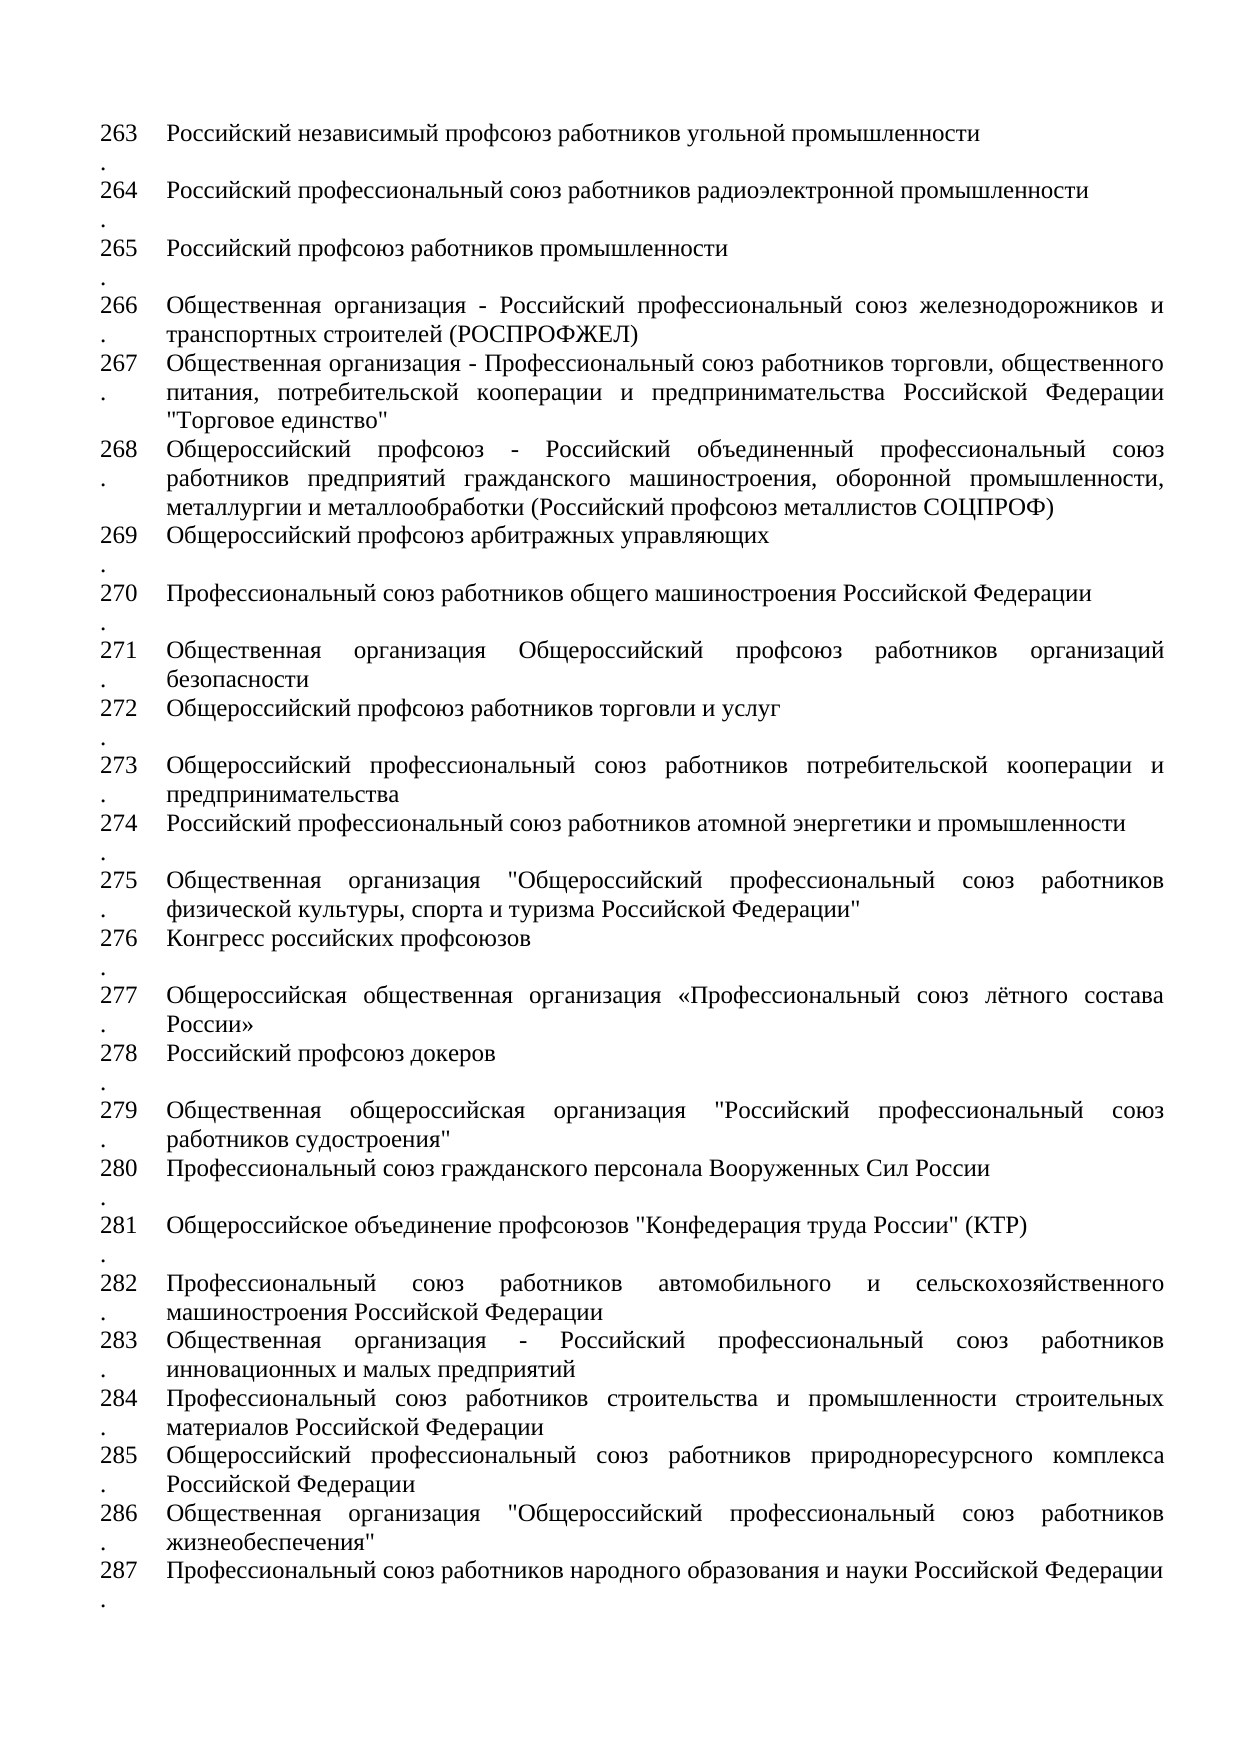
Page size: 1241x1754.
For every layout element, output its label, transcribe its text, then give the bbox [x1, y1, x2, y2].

table_cell 271. [89, 636, 155, 693]
table_cell 280. [89, 1153, 155, 1211]
table_cell Профессиональный союз работников строительства и промышленности строительных материалов Российской Федерации [155, 1383, 1176, 1441]
table_cell Общероссийский профессиональный союз работников потребительской кооперации и предпринимательства [155, 751, 1176, 808]
table_cell 285. [89, 1441, 155, 1498]
table_cell Общероссийский профессиональный союз работников природноресурсного комплекса Российской Федерации [155, 1441, 1176, 1498]
table_cell Общественная организация - Российский профессиональный союз работников инновационных и малых предприятий [155, 1326, 1176, 1383]
table_cell Профессиональный союз гражданского персонала Вооруженных Сил России [155, 1153, 1176, 1211]
table_cell 269. [89, 521, 155, 578]
table_cell Общероссийская общественная организация «Профессиональный союз лётного состава России» [155, 981, 1176, 1038]
table_cell 282. [89, 1268, 155, 1326]
table_cell 266. [89, 291, 155, 348]
table_cell Российский профсоюз работников промышленности [155, 233, 1176, 291]
table_cell 286. [89, 1498, 155, 1556]
table_cell Российский профсоюз докеров [155, 1038, 1176, 1096]
table_cell 278. [89, 1038, 155, 1096]
table_cell 267. [89, 348, 155, 434]
table_cell 268. [89, 434, 155, 521]
table_cell 275. [89, 866, 155, 923]
table_cell Общероссийский профсоюз работников торговли и услуг [155, 693, 1176, 751]
table_cell 273. [89, 751, 155, 808]
table_cell Общественная организация - Российский профессиональный союз железнодорожников и транспортных строителей (РОСПРОФЖЕЛ) [155, 291, 1176, 348]
table_cell 284. [89, 1383, 155, 1441]
table_cell Профессиональный союз работников народного образования и науки Российской Федерации [155, 1556, 1176, 1613]
table_cell Российский профессиональный союз работников атомной энергетики и промышленности [155, 808, 1176, 866]
table_cell Общероссийское объединение профсоюзов "Конфедерация труда России" (КТР) [155, 1211, 1176, 1268]
table_cell Профессиональный союз работников общего машиностроения Российской Федерации [155, 578, 1176, 636]
table_cell Общественная организация "Общероссийский профессиональный союз работников жизнеобеспечения" [155, 1498, 1176, 1556]
table_cell Общественная организация Общероссийский профсоюз работников организаций безопасности [155, 636, 1176, 693]
table_cell 270. [89, 578, 155, 636]
table_cell Общественная организация "Общероссийский профессиональный союз работников физической культуры, спорта и туризма Российской Федерации" [155, 866, 1176, 923]
table_cell Общероссийский профсоюз арбитражных управляющих [155, 521, 1176, 578]
table_cell 274. [89, 808, 155, 866]
table_cell 276. [89, 923, 155, 981]
table_cell Российский независимый профсоюз работников угольной промышленности [155, 118, 1176, 176]
table_cell Профессиональный союз работников автомобильного и сельскохозяйственного машиностроения Российской Федерации [155, 1268, 1176, 1326]
table_cell 263. [89, 118, 155, 176]
table_cell Общественная организация - Профессиональный союз работников торговли, общественного питания, потребительской кооперации и предпринимательства Российской Федерации "Торговое единство" [155, 348, 1176, 434]
table_cell 283. [89, 1326, 155, 1383]
table_cell 279. [89, 1096, 155, 1153]
table_cell Российский профессиональный союз работников радиоэлектронной промышленности [155, 176, 1176, 233]
table_cell Конгресс российских профсоюзов [155, 923, 1176, 981]
table_cell 281. [89, 1211, 155, 1268]
table_cell Общественная общероссийская организация "Российский профессиональный союз работников судостроения" [155, 1096, 1176, 1153]
table_cell 272. [89, 693, 155, 751]
table_cell Общероссийский профсоюз - Российский объединенный профессиональный союз работников предприятий гражданского машиностроения, оборонной промышленности, металлургии и металлообработки (Российский профсоюз металлистов СОЦПРОФ) [155, 434, 1176, 521]
table_cell 264. [89, 176, 155, 233]
table_cell 277. [89, 981, 155, 1038]
table_cell 287. [89, 1556, 155, 1613]
table_cell 265. [89, 233, 155, 291]
